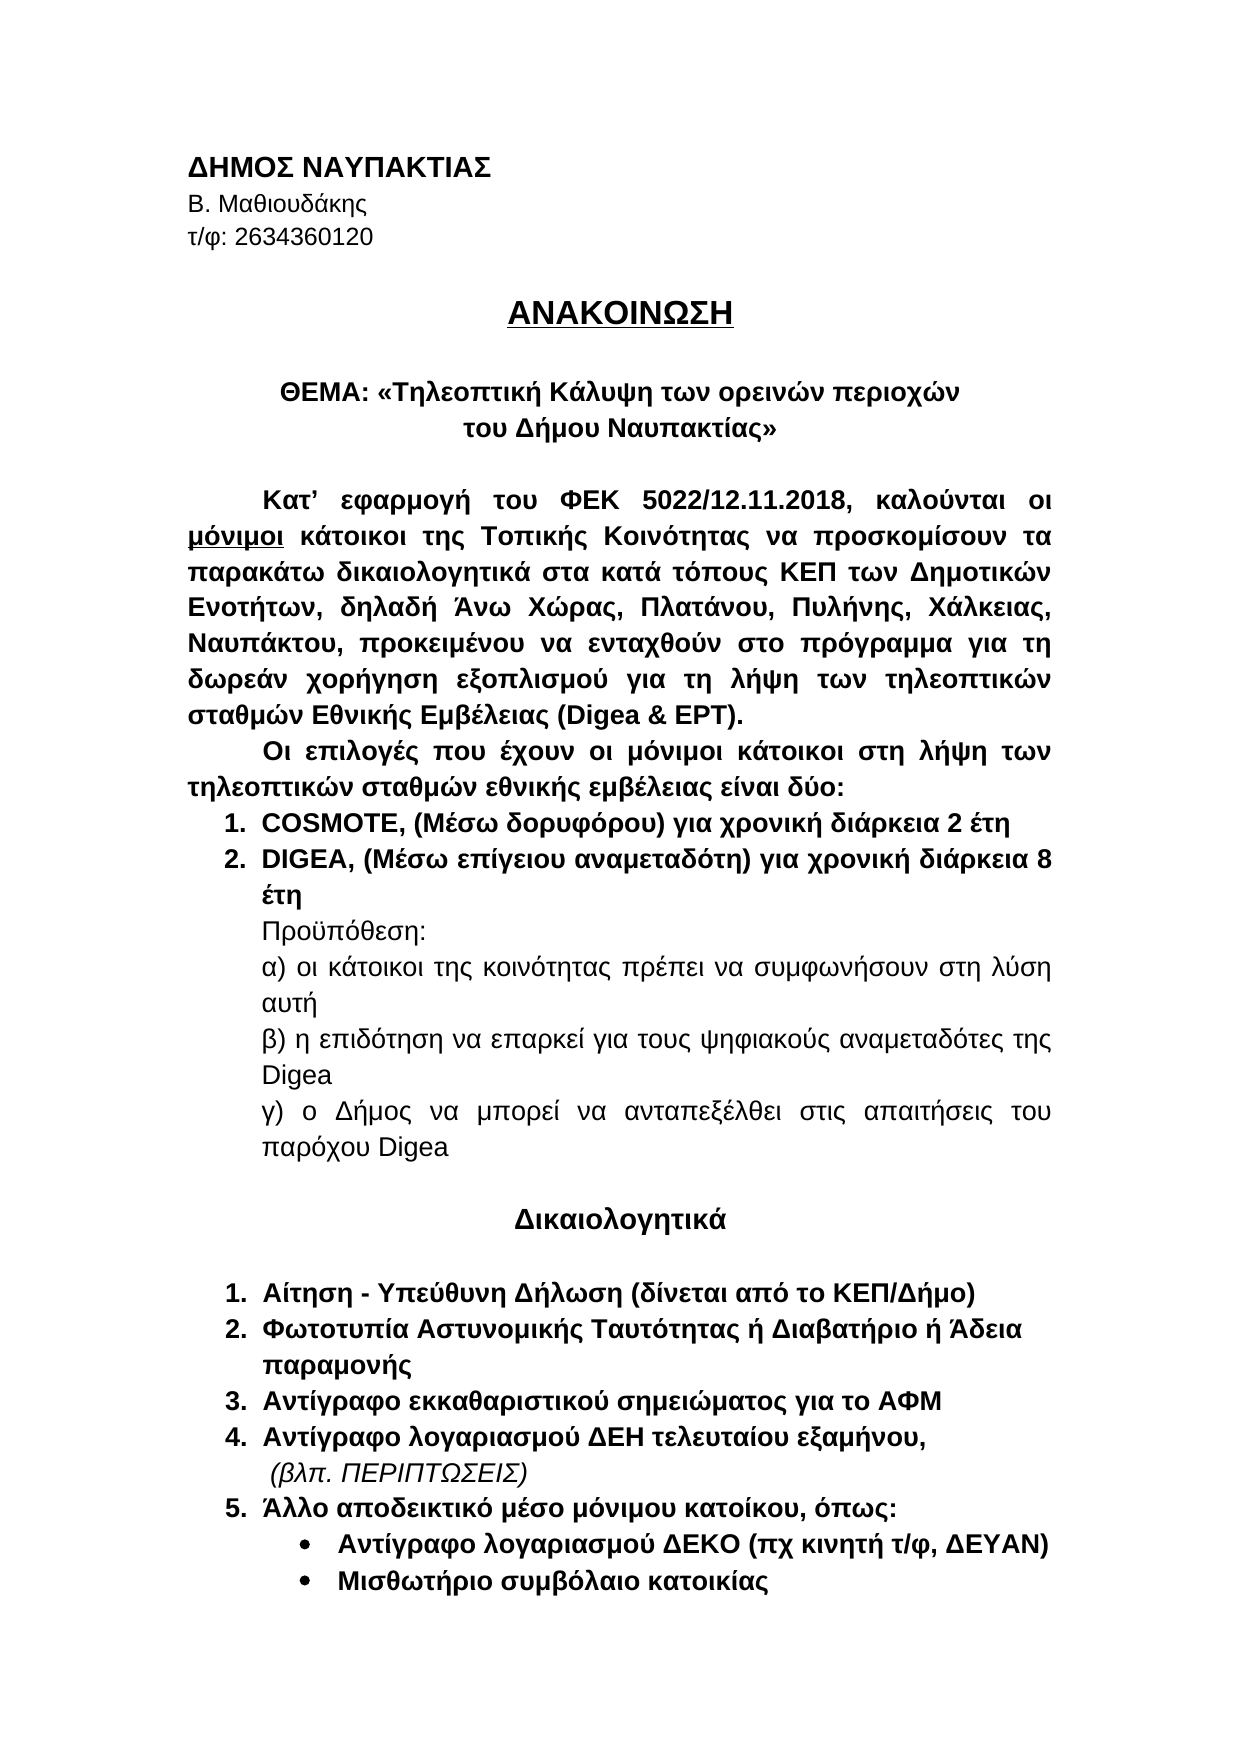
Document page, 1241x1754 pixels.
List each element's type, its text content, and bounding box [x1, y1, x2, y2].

list Μισθωτήριο συμβόλαιο κατοικίας [300, 1564, 1053, 1596]
text γ) ο Δήμος να μπορεί να ανταπεξέλθει στις απαιτήσεις του παρόχου Digea [261, 1094, 1053, 1162]
list Φωτοτυπία Αστυνομικής Ταυτότητας ή Διαβατήριο ή Άδεια παραμονής [225, 1313, 1053, 1380]
list (βλπ. ΠΕΡΙΠΤΩΣΕΙΣ) [262, 1457, 1053, 1488]
list Αντίγραφο λογαριασμού ΔΕΗ τελευταίου εξαμήνου, [225, 1421, 1053, 1452]
text ΘΕΜΑ: «Τηλεοπτική Κάλυψη των ορεινών περιοχών [187, 376, 1053, 407]
list DIGEA, (Μέσω επίγειου αναμεταδότη) για χρονική διάρκεια 8 έτη [224, 843, 1053, 910]
text Κατ’ εφαρμογή του ΦΕΚ 5022/12.11.2018, καλούνται οι μόνιμοι κάτοικοι της Τοπικής Κοινότητας να προσκομίσουν τα παρακάτω δικαιολογητικά στα κατά τόπους ΚΕΠ των Δημοτικών Ενοτήτων, δηλαδή Άνω Χώρας, Πλατάνου, Πυλήνης, Χάλκειας, Ναυπάκτου, προκειμένου να ενταχθούν στο πρόγραμμα για τη δωρεάν χορήγηση εξοπλισμού για τη λήψη των τηλεοπτικών σταθμών Εθνικής Εμβέλειας (Digea & EPT). [187, 484, 1053, 731]
list Άλλο αποδεικτικό μέσο μόνιμου κατοίκου, όπως: [225, 1492, 1053, 1524]
list Αίτηση - Υπεύθυνη Δήλωση (δίνεται από το ΚΕΠ/Δήμο) [225, 1277, 1053, 1308]
text τ/φ: 2634360120 [187, 222, 1053, 250]
text ΑΝΑΚΟΙΝΩΣΗ [187, 293, 1053, 332]
list Αντίγραφο εκκαθαριστικού σημειώματος για το ΑΦΜ [225, 1385, 1053, 1416]
text Προϋπόθεση: [261, 915, 1053, 946]
list Αντίγραφο λογαριασμού ΔΕΚΟ (πχ κινητή τ/φ, ΔΕΥΑΝ) [300, 1528, 1053, 1560]
text β) η επιδότηση να επαρκεί για τους ψηφιακούς αναμεταδότες της Digea [261, 1023, 1053, 1090]
list COSMOTE, (Μέσω δορυφόρου) για χρονική διάρκεια 2 έτη [224, 807, 1053, 838]
text του Δήμου Ναυπακτίας» [187, 412, 1053, 443]
text Οι επιλογές που έχουν οι μόνιμοι κάτοικοι στη λήψη των τηλεοπτικών σταθμών εθνικής εμβέλειας είναι δύο: [187, 735, 1053, 802]
text α) οι κάτοικοι της κοινότητας πρέπει να συμφωνήσουν στη λύση αυτή [261, 951, 1053, 1018]
text ΔΗΜΟΣ ΝΑΥΠΑΚΤΙΑΣ [187, 150, 1053, 183]
text Β. Μαθιουδάκης [187, 188, 1053, 217]
text Δικαιολογητικά [187, 1202, 1053, 1236]
